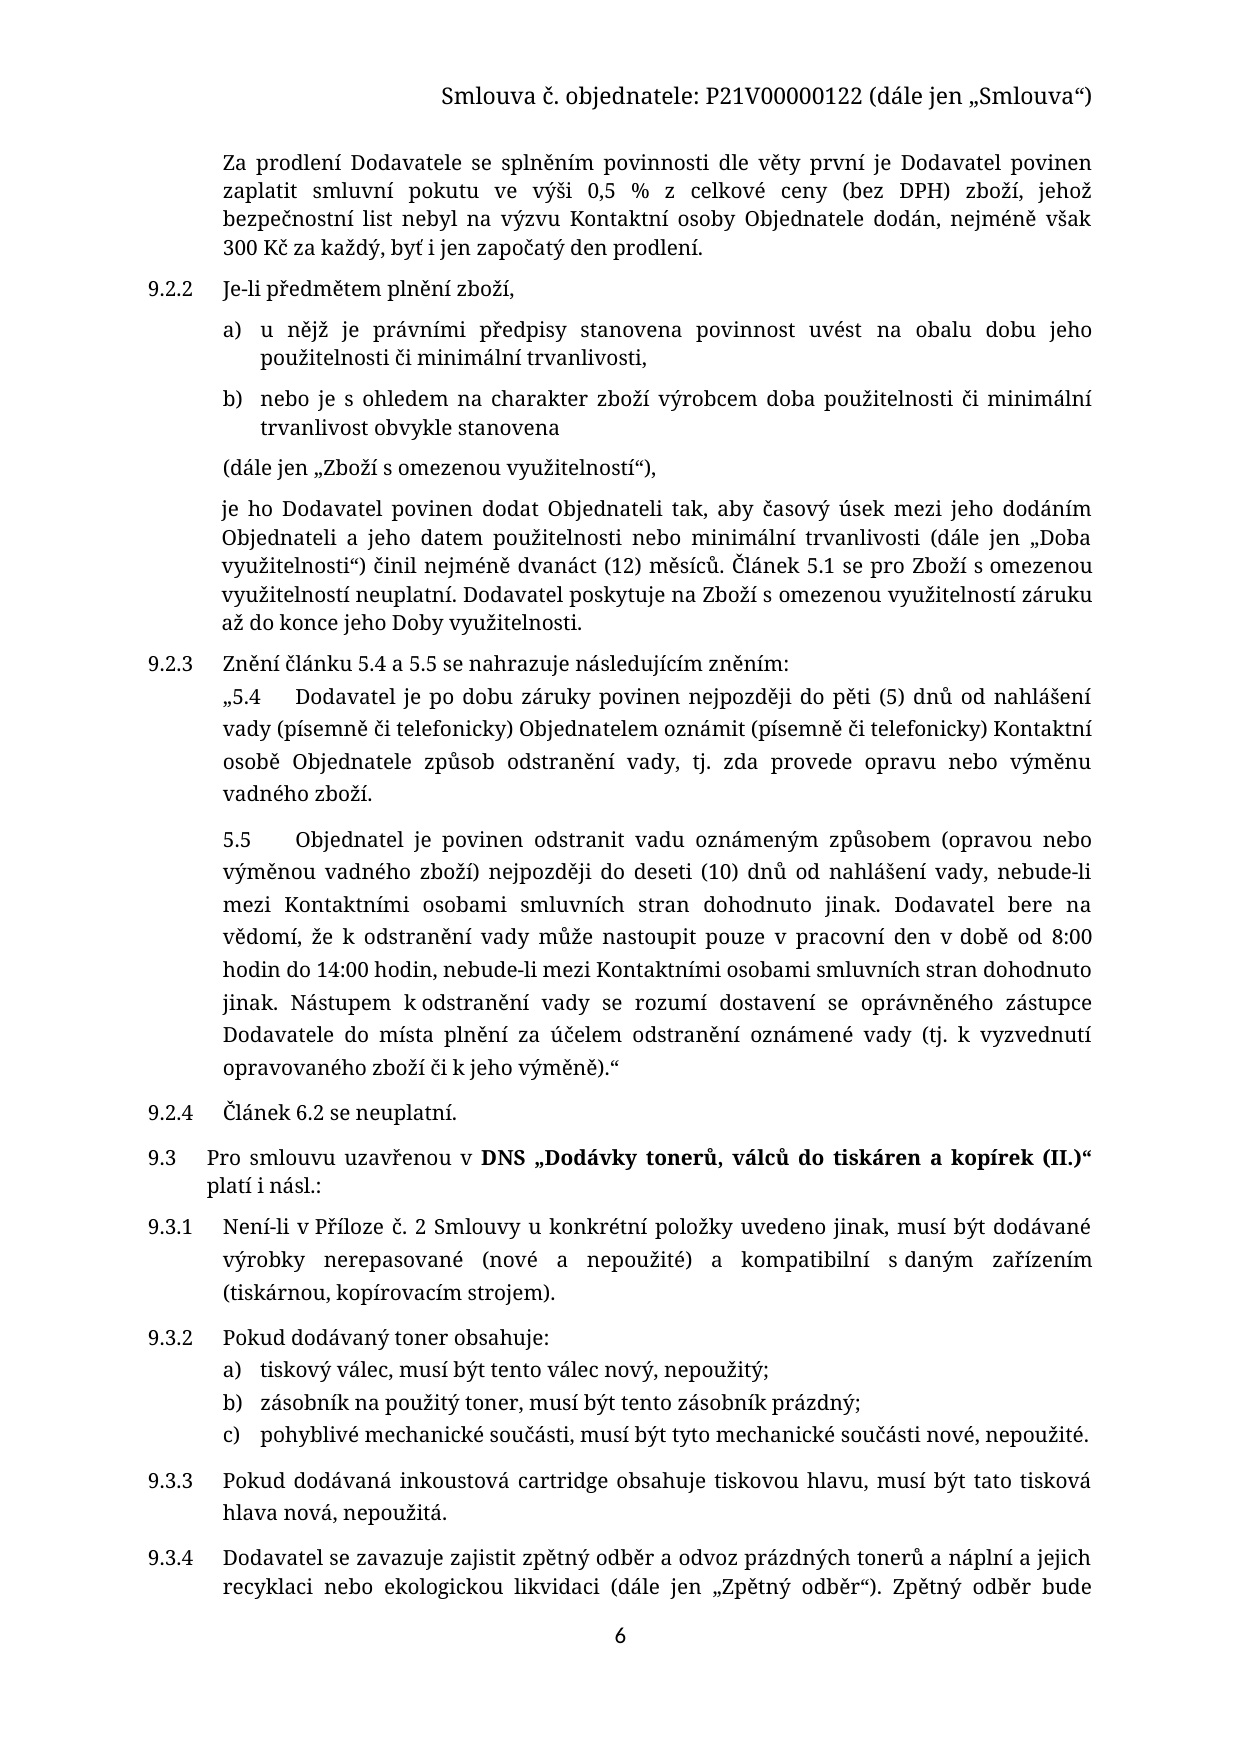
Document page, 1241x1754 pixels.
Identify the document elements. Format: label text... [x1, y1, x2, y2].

list Je-li předmětem plnění zboží, [148, 274, 1093, 302]
list 5.5 Objednatel je povinen odstranit vadu oznámeným způsobem (opravou nebo výměnou vadného zboží) nejpozději do deseti (10) dnů od nahlášení vady, nebude-li mezi Kontaktními osobami smluvních stran dohodnuto jinak. Dodavatel bere na vědomí, že k odstranění vady může nastoupit pouze v pracovní den v době od 8:00 hodin do 14:00 hodin, nebude-li mezi Kontaktními osobami smluvních stran dohodnuto jinak. Nástupem k odstranění vady se rozumí dostavení se oprávněného zástupce Dodavatele do místa plnění za účelem odstranění oznámené vady (tj. k vyzvednutí opravovaného zboží či k jeho výměně).“ [223, 825, 1093, 1081]
list Pokud dodávaný toner obsahuje: [148, 1323, 1093, 1351]
text (dále jen „Zboží s omezenou využitelností“), [223, 453, 1093, 482]
list Znění článku 5.4 a 5.5 se nahrazuje následujícím zněním: [148, 649, 1093, 678]
list Článek 6.2 se neuplatní. [148, 1098, 1093, 1126]
list nebo je s ohledem na charakter zboží výrobcem doba použitelnosti či minimální trvanlivost obvykle stanovena [223, 384, 1093, 441]
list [148, 148, 1093, 261]
list Pokud dodávaná inkoustová cartridge obsahuje tiskovou hlavu, musí být tato tisková hlava nová, nepoužitá. [148, 1466, 1093, 1527]
list Pro smlouvu uzavřenou v DNS „Dodávky tonerů, válců do tiskáren a kopírek (II.)“ platí i násl.: [148, 1143, 1093, 1200]
text je ho Dodavatel povinen dodat Objednateli tak, aby časový úsek mezi jeho dodáním Objednateli a jeho datem použitelnosti nebo minimální trvanlivosti (dále jen „Doba využitelnosti“) činil nejméně dvanáct (12) měsíců. Článek 5.1 se pro Zboží s omezenou využitelností neuplatní. Dodavatel poskytuje na Zboží s omezenou využitelností záruku až do konce jeho Doby využitelnosti. [221, 494, 1093, 637]
list tiskový válec, musí být tento válec nový, nepoužitý; [223, 1355, 1093, 1384]
list „5.4 Dodavatel je po dobu záruky povinen nejpozději do pěti (5) dnů od nahlášení vady (písemně či telefonicky) Objednatelem oznámit (písemně či telefonicky) Kontaktní osobě Objednatele způsob odstranění vady, tj. zda provede opravu nebo výměnu vadného zboží. [223, 682, 1093, 808]
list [148, 1543, 1093, 1600]
list pohyblivé mechanické součásti, musí být tyto mechanické součásti nové, nepoužité. [223, 1421, 1093, 1449]
list zásobník na použitý toner, musí být tento zásobník prázdný; [223, 1388, 1093, 1416]
list u nějž je právními předpisy stanovena povinnost uvést na obalu dobu jeho použitelnosti či minimální trvanlivosti, [223, 315, 1093, 372]
list Není-li v Příloze č. 2 Smlouvy u konkrétní položky uvedeno jinak, musí být dodávané výrobky nerepasované (nové a nepoužité) a kompatibilní s daným zařízením (tiskárnou, kopírovacím strojem). [148, 1212, 1093, 1306]
